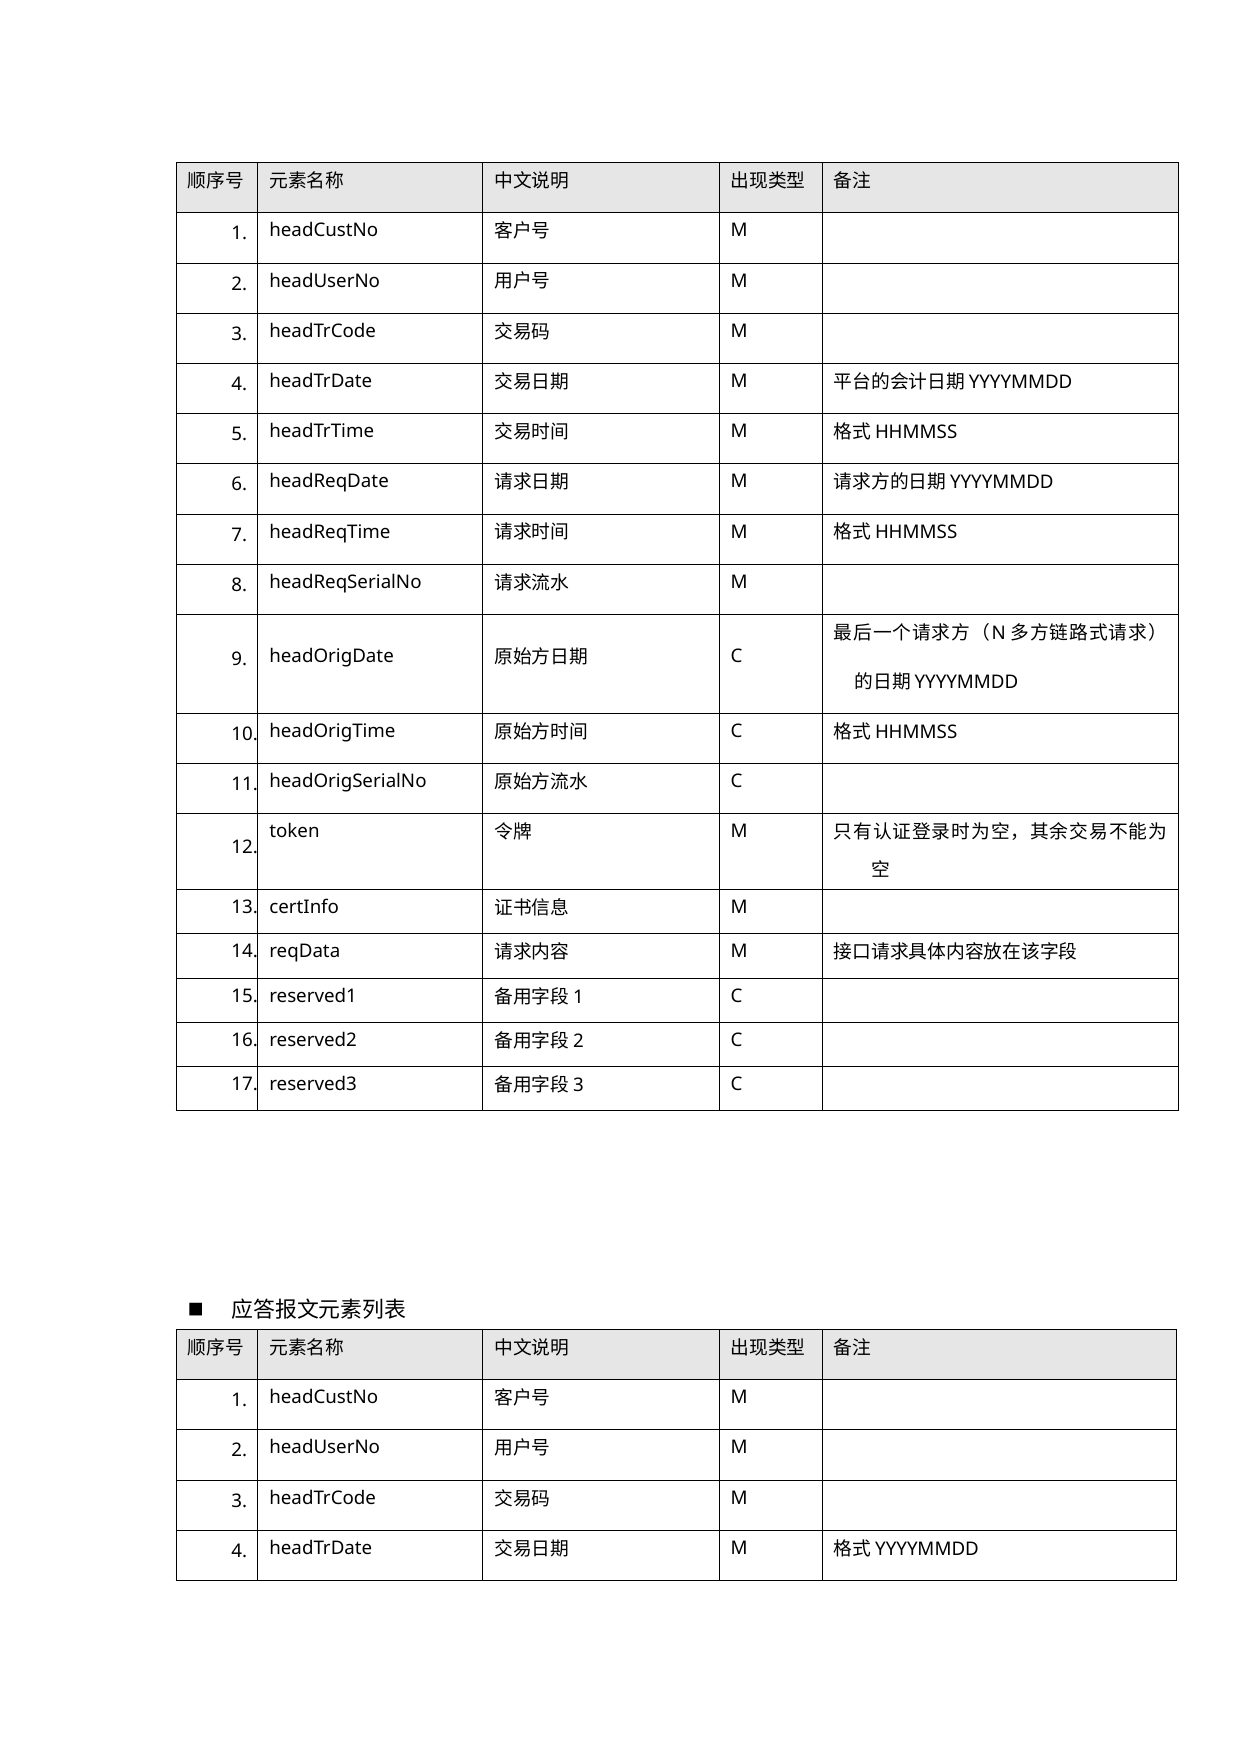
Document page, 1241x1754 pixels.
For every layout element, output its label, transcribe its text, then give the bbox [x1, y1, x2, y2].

table_cell C [720, 1023, 822, 1066]
table_cell 原始方日期 [483, 615, 719, 713]
table_header 备注 [823, 1330, 1176, 1379]
table_cell 交易日期 [483, 364, 719, 413]
table_cell headTrDate [258, 364, 482, 413]
table_cell [177, 264, 257, 313]
table_cell 用户号 [483, 264, 719, 313]
table_cell headTrTime [258, 414, 482, 463]
table_cell C [720, 714, 822, 763]
table_header 出现类型 [720, 1330, 822, 1379]
table_header 中文说明 [483, 163, 719, 212]
table_cell headTrCode [258, 1481, 482, 1530]
table_cell [177, 714, 257, 763]
table_header 出现类型 [720, 163, 822, 212]
table_cell [823, 264, 1178, 313]
table_cell [823, 1481, 1176, 1530]
table_cell [823, 890, 1178, 933]
table_cell 用户号 [483, 1430, 719, 1479]
table_cell [823, 565, 1178, 614]
table_cell [177, 1481, 257, 1530]
table_header 元素名称 [258, 163, 482, 212]
table_cell [177, 213, 257, 262]
table_cell 请求日期 [483, 464, 719, 513]
table_cell [177, 814, 257, 889]
table_cell headTrCode [258, 314, 482, 363]
table_cell headReqDate [258, 464, 482, 513]
table_cell [823, 1430, 1176, 1479]
table_cell reqData [258, 934, 482, 978]
table_cell [177, 1380, 257, 1429]
table_cell 格式YYYYMMDD [823, 1531, 1176, 1580]
table_cell [177, 364, 257, 413]
table_cell headOrigDate [258, 615, 482, 713]
table_cell 客户号 [483, 213, 719, 262]
table_cell M [720, 1531, 822, 1580]
table_cell M [720, 1481, 822, 1530]
table_cell reserved2 [258, 1023, 482, 1066]
table_cell [177, 515, 257, 564]
table_cell M [720, 264, 822, 313]
table_cell [823, 314, 1178, 363]
table_cell 格式HHMMSS [823, 515, 1178, 564]
table_cell [177, 890, 257, 933]
table_cell [177, 314, 257, 363]
table_cell 接口请求具体内容放在该字段 [823, 934, 1178, 978]
table_cell headCustNo [258, 213, 482, 262]
table_cell headTrDate [258, 1531, 482, 1580]
table_cell certInfo [258, 890, 482, 933]
table_cell [823, 1380, 1176, 1429]
table_cell 请求时间 [483, 515, 719, 564]
table_cell 备用字段2 [483, 1023, 719, 1066]
table_header 备注 [823, 163, 1178, 212]
table_header 元素名称 [258, 1330, 482, 1379]
table_cell headUserNo [258, 1430, 482, 1479]
table_cell 平台的会计日期YYYYMMDD [823, 364, 1178, 413]
table_cell [177, 464, 257, 513]
table_cell M [720, 364, 822, 413]
table_cell [823, 1067, 1178, 1110]
table_cell 格式HHMMSS [823, 414, 1178, 463]
table_cell 请求方的日期YYYYMMDD [823, 464, 1178, 513]
table_cell C [720, 764, 822, 813]
table_cell M [720, 1430, 822, 1479]
table_cell 交易日期 [483, 1531, 719, 1580]
table_cell 请求内容 [483, 934, 719, 978]
table_cell 客户号 [483, 1380, 719, 1429]
table_cell 原始方流水 [483, 764, 719, 813]
table_cell 备用字段3 [483, 1067, 719, 1110]
table_cell M [720, 515, 822, 564]
table_cell headReqSerialNo [258, 565, 482, 614]
table_cell 令牌 [483, 814, 719, 889]
table_cell 最后一个请求方（N多方链路式请求）的日期YYYYMMDD [823, 615, 1178, 713]
list 应答报文元素列表 [187, 1292, 1053, 1324]
table_cell [823, 213, 1178, 262]
table_cell [177, 1023, 257, 1066]
table_cell reserved3 [258, 1067, 482, 1110]
table_header 中文说明 [483, 1330, 719, 1379]
table_cell headOrigTime [258, 714, 482, 763]
table_header 顺序号 [177, 163, 257, 212]
table_cell [823, 979, 1178, 1022]
table_cell [177, 979, 257, 1022]
table_cell M [720, 890, 822, 933]
table_cell headCustNo [258, 1380, 482, 1429]
table_cell [177, 1430, 257, 1479]
table_cell M [720, 414, 822, 463]
table_cell headReqTime [258, 515, 482, 564]
table_cell 交易码 [483, 314, 719, 363]
table_cell [823, 764, 1178, 813]
table_cell 只有认证登录时为空，其余交易不能为空 [823, 814, 1178, 889]
table_cell reserved1 [258, 979, 482, 1022]
table_cell [177, 1067, 257, 1110]
table_cell M [720, 213, 822, 262]
table_cell 格式HHMMSS [823, 714, 1178, 763]
table_cell 请求流水 [483, 565, 719, 614]
table_cell M [720, 934, 822, 978]
table_cell 备用字段1 [483, 979, 719, 1022]
table_cell 证书信息 [483, 890, 719, 933]
table_cell C [720, 1067, 822, 1110]
table_cell [177, 764, 257, 813]
table_cell [177, 934, 257, 978]
table_cell 交易时间 [483, 414, 719, 463]
table_cell 原始方时间 [483, 714, 719, 763]
table_cell M [720, 464, 822, 513]
table_cell [177, 615, 257, 713]
table_cell headOrigSerialNo [258, 764, 482, 813]
table_cell token [258, 814, 482, 889]
table_cell M [720, 814, 822, 889]
table_cell C [720, 979, 822, 1022]
table_header 顺序号 [177, 1330, 257, 1379]
table_cell headUserNo [258, 264, 482, 313]
table_cell M [720, 314, 822, 363]
table_cell M [720, 1380, 822, 1429]
table_cell 交易码 [483, 1481, 719, 1530]
table_cell [177, 414, 257, 463]
table_cell [177, 565, 257, 614]
table_cell [177, 1531, 257, 1580]
table_cell C [720, 615, 822, 713]
table_cell M [720, 565, 822, 614]
table_cell [823, 1023, 1178, 1066]
